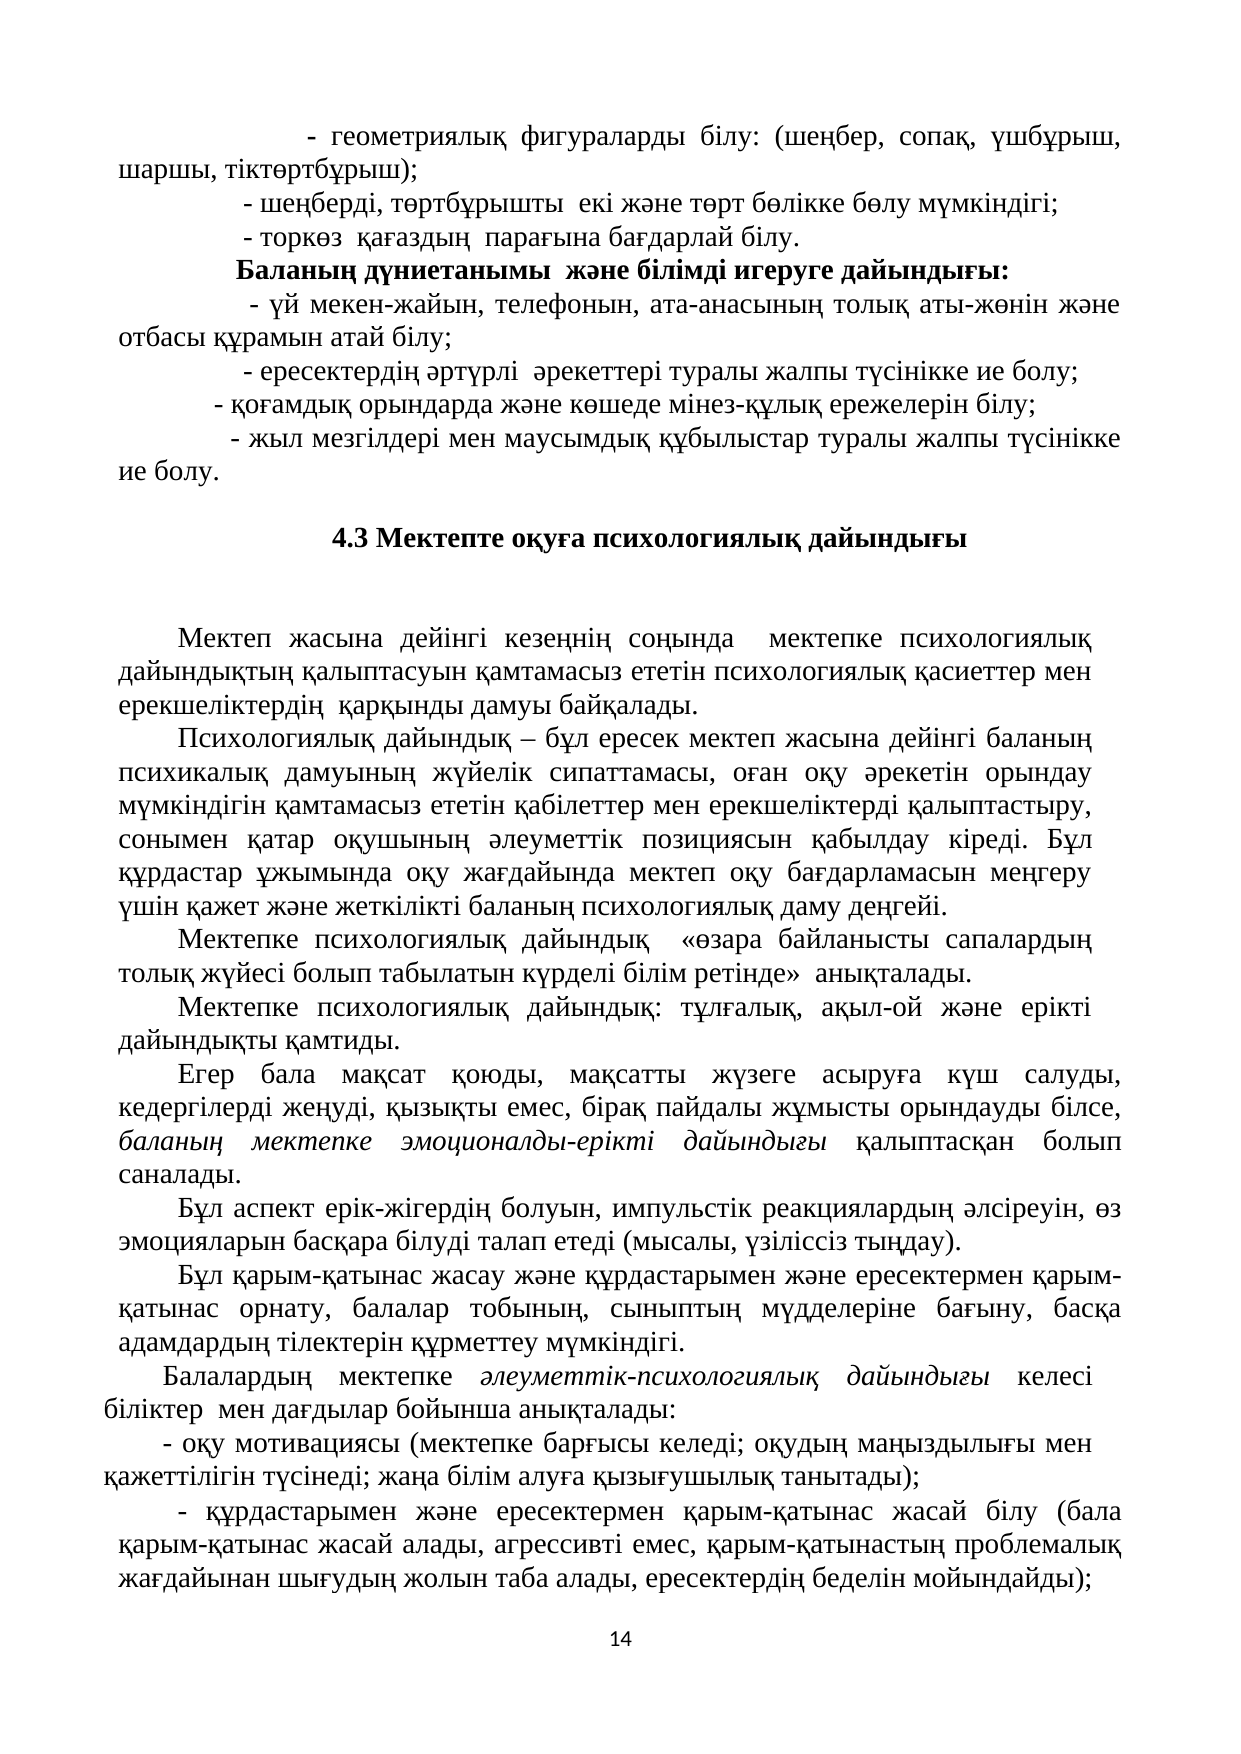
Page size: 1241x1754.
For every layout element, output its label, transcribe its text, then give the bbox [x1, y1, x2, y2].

text Мектеп жасына дейінгі кезеңнің соңында мектепке психологиялық дайындықтың қалыптасуын қамтамасыз ететін психологиялық қасиеттер мен ерекшеліктердің қарқынды дамуы байқалады. [118, 620, 1093, 720]
text Психологиялық дайындық – бұл ересек мектеп жасына дейінгі баланың психикалық дамуының жүйелік сипаттамасы, оған оқу әрекетін орындау мүмкіндігін қамтамасыз ететін қабілеттер мен ерекшеліктерді қалыптастыру, сонымен қатар оқушының әлеуметтік позициясын қабылдау кіреді. Бұл құрдастар ұжымында оқу жағдайында мектеп оқу бағдарламасын меңгеру үшін қажет және жеткілікті баланың психологиялық даму деңгейі. [118, 720, 1093, 922]
text Бұл аспект ерік-жігердің болуын, импульстік реакциялардың әлсіреуін, өз эмоцияларын басқара білуді талап етеді (мысалы, үзіліссіз тыңдау). [118, 1190, 1122, 1257]
text Балалардың мектепке әлеуметтік-психологиялық дайындығы келесі біліктер мен дағдылар бойынша анықталады: [103, 1358, 1093, 1425]
text - шеңберді, төртбұрышты екі және төрт бөлікке бөлу мүмкіндігі; [118, 185, 1122, 219]
text - жыл мезгілдері мен маусымдық құбылыстар туралы жалпы түсінікке ие болу. [118, 420, 1122, 487]
text Мектепке психологиялық дайындық: тұлғалық, ақыл-ой және ерікті дайындықты қамтиды. [118, 989, 1093, 1056]
text - ересектердің әртүрлі әрекеттері туралы жалпы түсінікке ие болу; [118, 353, 1122, 386]
text Баланың дүниетанымы және білімді игеруге дайындығы: [118, 252, 1122, 286]
text Мектепке психологиялық дайындық «өзара байланысты сапалардың толық жүйесі болып табылатын күрделі білім ретінде» анықталады. [118, 922, 1093, 989]
text - қоғамдық орындарда және көшеде мінез-құлық ережелерін білу; [118, 386, 1122, 420]
text Бұл қарым-қатынас жасау және құрдастарымен және ересектермен қарым-қатынас орнату, балалар тобының, сыныптың мүдделеріне бағыну, басқа адамдардың тілектерін құрметтеу мүмкіндігі. [118, 1257, 1122, 1358]
text Егер бала мақсат қоюды, мақсатты жүзеге асыруға күш салуды, кедергілерді жеңуді, қызықты емес, бірақ пайдалы жұмысты орындауды білсе, баланың мектепке эмоционалды-ерікті дайындығы қалыптасқан болып саналады. [118, 1056, 1122, 1190]
text - торкөз қағаздың парағына бағдарлай білу. [118, 219, 1122, 252]
text - құрдастарымен және ересектермен қарым-қатынас жасай білу (бала қарым-қатынас жасай алады, агрессивті емес, қарым-қатынастың проблемалық жағдайынан шығудың жолын таба алады, ересектердің беделін мойындайды); [118, 1493, 1122, 1593]
text - оқу мотивациясы (мектепке барғысы келеді; оқудың маңыздылығы мен қажеттілігін түсінеді; жаңа білім алуға қызығушылық танытады); [103, 1425, 1093, 1492]
text 4.3 Мектепте оқуға психологиялық дайындығы [118, 521, 1122, 619]
text - геометриялық фигураларды білу: (шеңбер, сопақ, үшбұрыш, шаршы, тіктөртбұрыш); [118, 118, 1122, 185]
text - үй мекен-жайын, телефонын, ата-анасының толық аты-жөнін және отбасы құрамын атай білу; [118, 286, 1122, 353]
